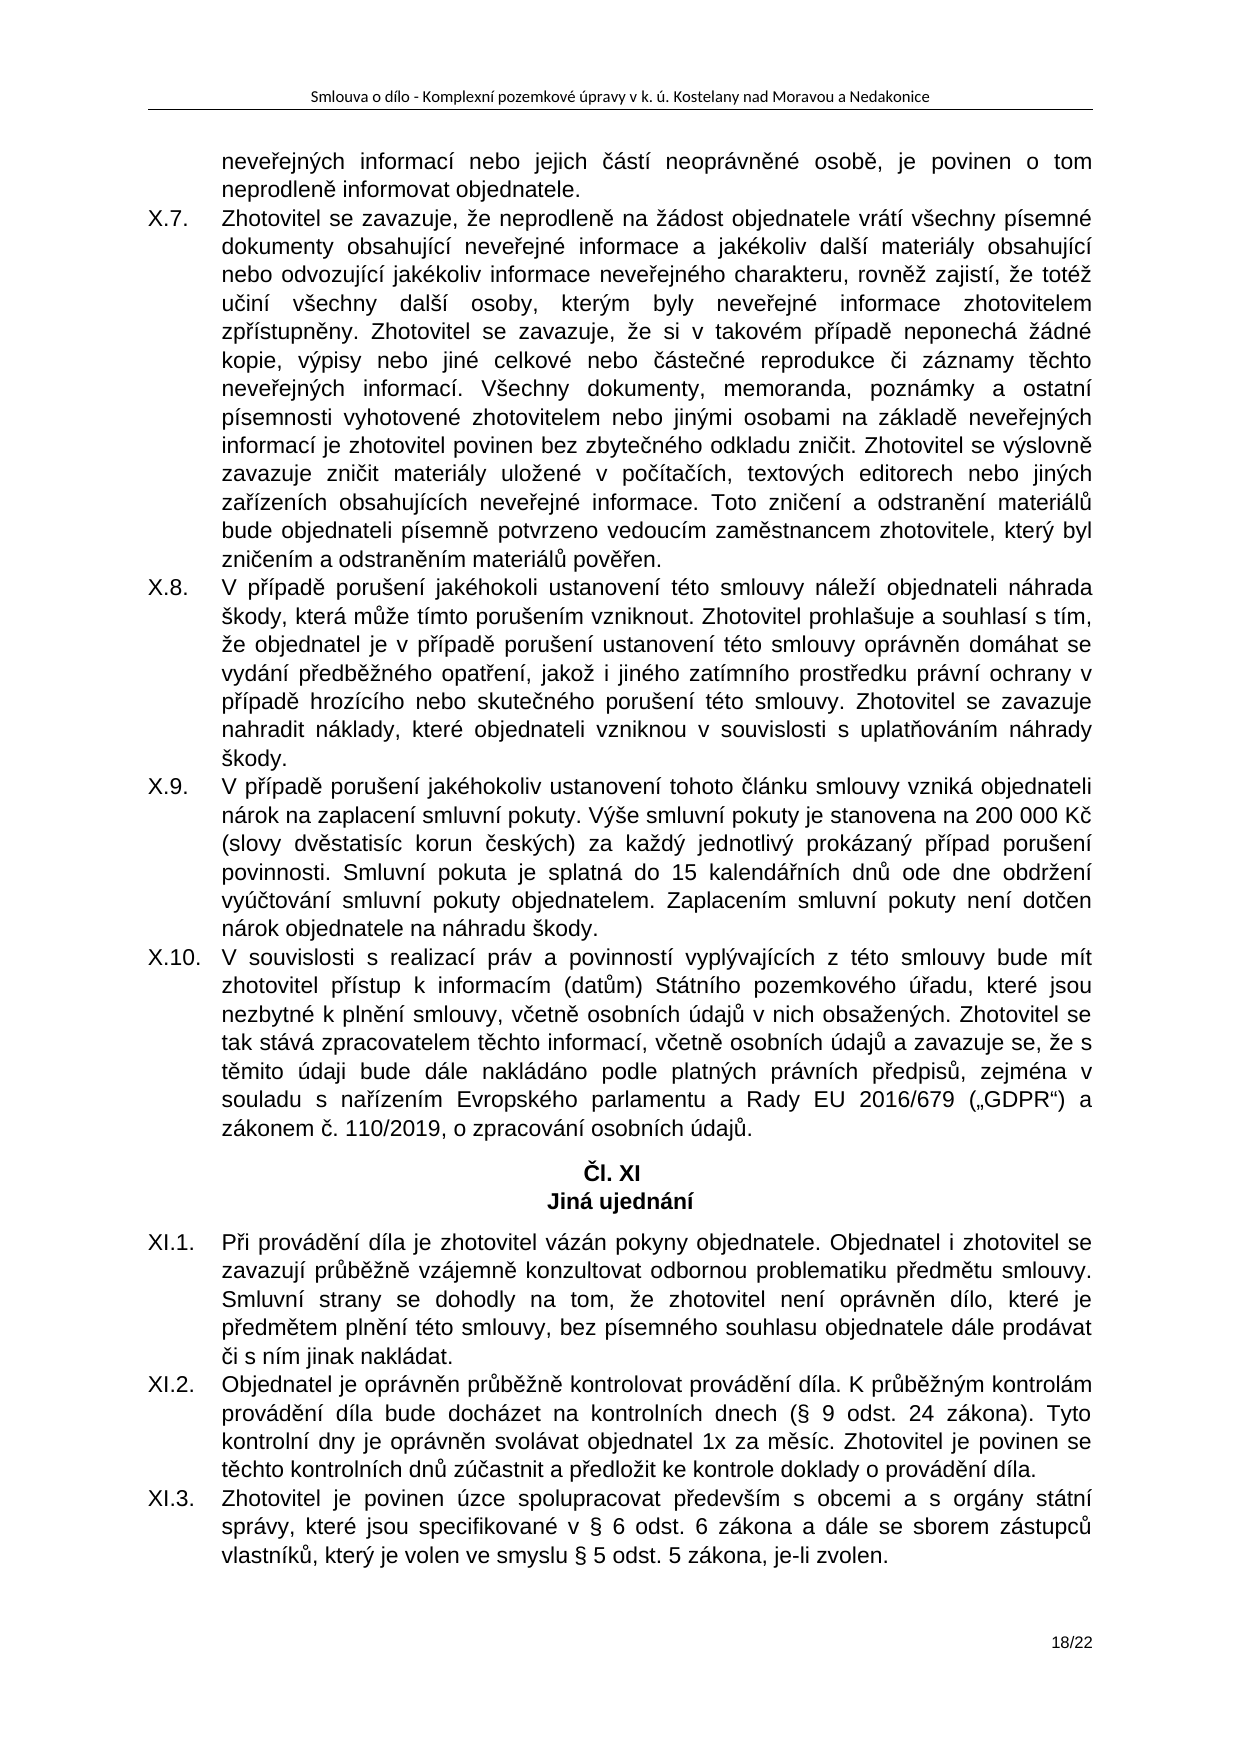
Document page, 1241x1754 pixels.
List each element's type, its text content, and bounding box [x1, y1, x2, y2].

list Objednatel je oprávněn průběžně kontrolovat provádění díla. K průběžným kontrolám provádění díla bude docházet na kontrolních dnech (§ 9 odst. 24 zákona). Tyto kontrolní dny je oprávněn svolávat objednatel 1x za měsíc. Zhotovitel je povinen se těchto kontrolních dnů zúčastnit a předložit ke kontrole doklady o provádění díla. [148, 1371, 1093, 1483]
list Zhotovitel je povinen úzce spolupracovat především s obcemi a s orgány státní správy, které jsou specifikované v § 6 odst. 6 zákona a dále se sborem zástupců vlastníků, který je volen ve smyslu § 5 odst. 5 zákona, je-li zvolen. [148, 1485, 1093, 1568]
list V souvislosti s realizací práv a povinností vyplývajících z této smlouvy bude mít zhotovitel přístup k informacím (datům) Státního pozemkového úřadu, které jsou nezbytné k plnění smlouvy, včetně osobních údajů v nich obsažených. Zhotovitel se tak stává zpracovatelem těchto informací, včetně osobních údajů a zavazuje se, že s těmito údaji bude dále nakládáno podle platných právních předpisů, zejména v souladu s nařízením Evropského parlamentu a Rady EU 2016/679 („GDPR“) a zákonem č. 110/2019, o zpracování osobních údajů. [148, 944, 1093, 1141]
list Zhotovitel se zavazuje, že neprodleně na žádost objednatele vrátí všechny písemné dokumenty obsahující neveřejné informace a jakékoliv další materiály obsahující nebo odvozující jakékoliv informace neveřejného charakteru, rovněž zajistí, že totéž učiní všechny další osoby, kterým byly neveřejné informace zhotovitelem zpřístupněny. Zhotovitel se zavazuje, že si v takovém případě neponechá žádné kopie, výpisy nebo jiné celkové nebo částečné reprodukce či záznamy těchto neveřejných informací. Všechny dokumenty, memoranda, poznámky a ostatní písemnosti vyhotovené zhotovitelem nebo jinými osobami na základě neveřejných informací je zhotovitel povinen bez zbytečného odkladu zničit. Zhotovitel se výslovně zavazuje zničit materiály uložené v počítačích, textových editorech nebo jiných zařízeních obsahujících neveřejné informace. Toto zničení a odstranění materiálů bude objednateli písemně potvrzeno vedoucím zaměstnancem zhotovitele, který byl zničením a odstraněním materiálů pověřen. [148, 204, 1093, 572]
list V případě porušení jakéhokoli ustanovení této smlouvy náleží objednateli náhrada škody, která může tímto porušením vzniknout. Zhotovitel prohlašuje a souhlasí s tím, že objednatel je v případě porušení ustanovení této smlouvy oprávněn domáhat se vydání předběžného opatření, jakož i jiného zatímního prostředku právní ochrany v případě hrozícího nebo skutečného porušení této smlouvy. Zhotovitel se zavazuje nahradit náklady, které objednateli vzniknou v souvislosti s uplatňováním náhrady škody. [148, 574, 1093, 771]
list Při provádění díla je zhotovitel vázán pokyny objednatele. Objednatel i zhotovitel se zavazují průběžně vzájemně konzultovat odbornou problematiku předmětu smlouvy. Smluvní strany se dohodly na tom, že zhotovitel není oprávněn dílo, které je předmětem plnění této smlouvy, bez písemného souhlasu objednatele dále prodávat či s ním jinak nakládat. [148, 1229, 1093, 1369]
text Jiná ujednání [148, 1159, 1093, 1214]
list V případě porušení jakéhokoliv ustanovení tohoto článku smlouvy vzniká objednateli nárok na zaplacení smluvní pokuty. Výše smluvní pokuty je stanovena na 200 000 Kč (slovy dvěstatisíc korun českých) za každý jednotlivý prokázaný případ porušení povinnosti. Smluvní pokuta je splatná do 15 kalendářních dnů ode dne obdržení vyúčtování smluvní pokuty objednatelem. Zaplacením smluvní pokuty není dotčen nárok objednatele na náhradu škody. [148, 773, 1093, 942]
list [148, 148, 1093, 202]
